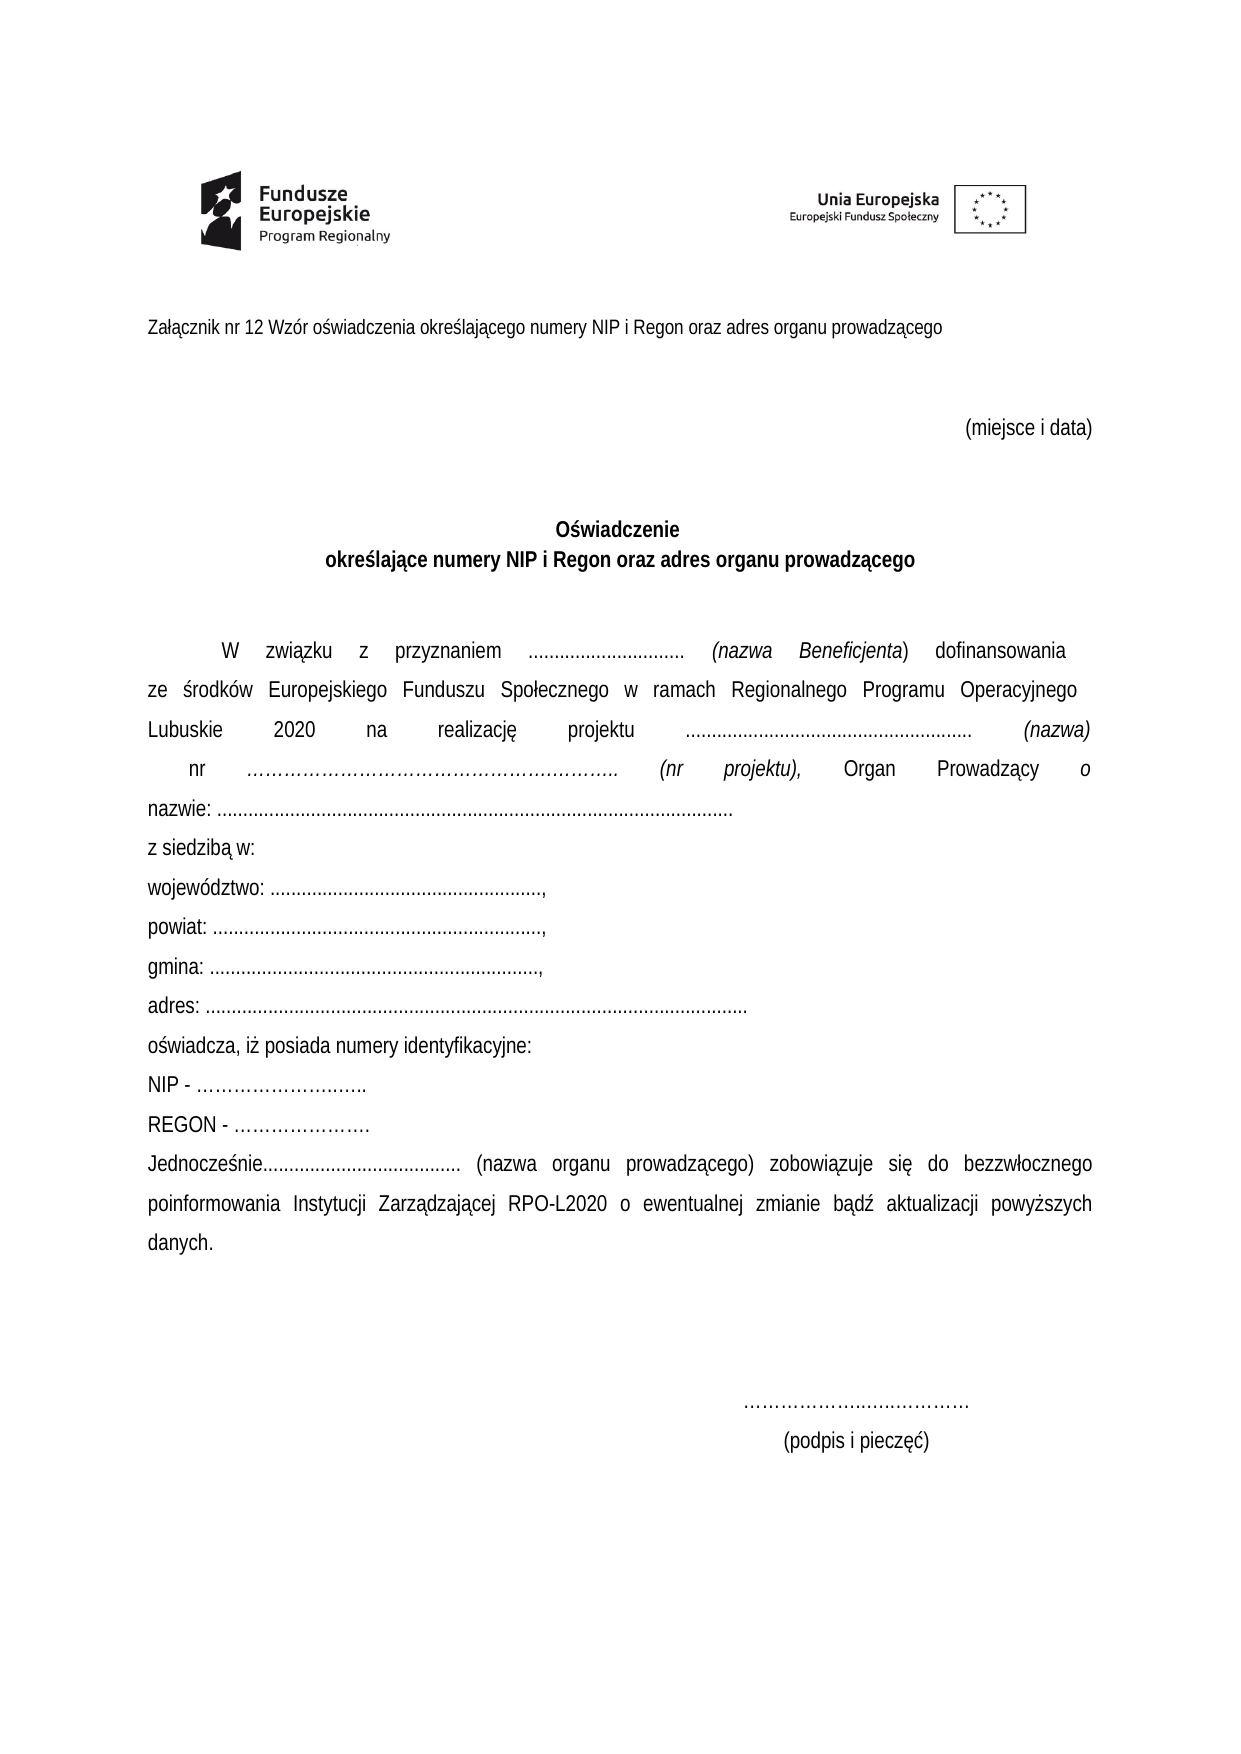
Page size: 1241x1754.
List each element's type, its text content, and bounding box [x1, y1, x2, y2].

picture [147, 147, 1093, 290]
text REGON - …………………. [148, 1111, 1093, 1137]
text adres: ........................................................................................................ [148, 992, 1093, 1019]
text oświadcza, iż posiada numery identyfikacyjne: [148, 1032, 1093, 1058]
text Jednocześnie...................................... (nazwa organu prowadzącego) zobowiązuje się do bezzwłocznego poinformowania Instytucji Zarządzającej RPO-L2020 o ewentualnej zmianie bądź aktualizacji powyższych danych. [148, 1150, 1093, 1256]
text ………………..…..………… [221, 1387, 1093, 1413]
text (podpis i pieczęć) [221, 1427, 1093, 1453]
text gmina: ..............................................................., [148, 953, 1093, 979]
text Załącznik nr 12 Wzór oświadczenia określającego numery NIP i Regon oraz adres organu prowadzącego [148, 315, 1093, 339]
text (miejsce i data) [148, 414, 1093, 441]
text Oświadczenie określające numery NIP i Regon oraz adres organu prowadzącego [148, 516, 1093, 573]
text W związku z przyznaniem .............................. (nazwa Beneficjenta) dofinansowania ze środków Europejskiego Funduszu Społecznego w ramach Regionalnego Programu Operacyjnego Lubuskie 2020 na realizację projektu ....................................................... (nazwa) nr ………………………………………….……….. (nr projektu), Organ Prowadzący o nazwie: ................................................................................................... [148, 637, 1093, 821]
text powiat: ..............................................................., [148, 913, 1093, 940]
text z siedzibą w: województwo: ...................................................., [148, 834, 1093, 900]
text NIP - …………………..….. [148, 1071, 1093, 1098]
